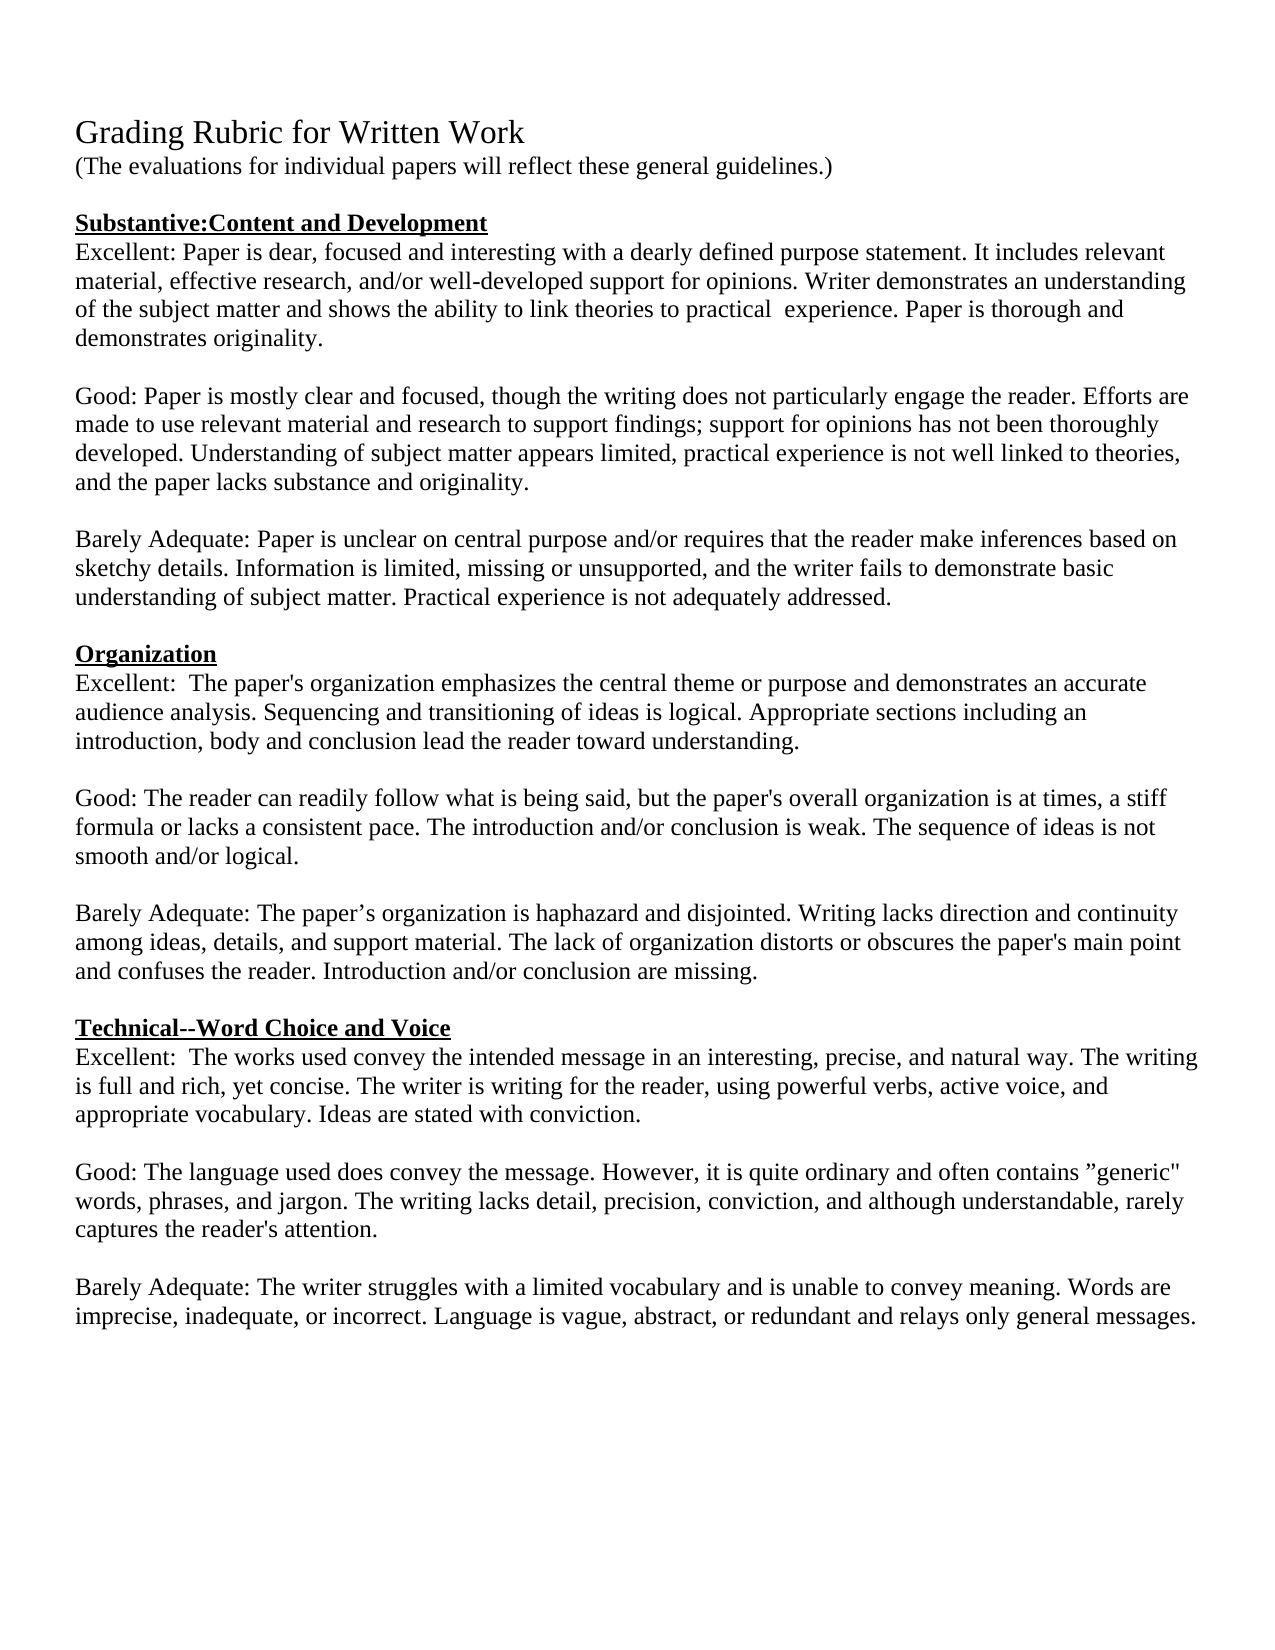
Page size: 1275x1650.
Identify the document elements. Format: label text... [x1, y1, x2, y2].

text Organization [75, 639, 1200, 668]
text Excellent: Paper is dear, focused and interesting with a dearly defined purpose statement. It includes relevant material, effective research, and/or well-developed support for opinions. Writer demonstrates an understanding of the subject matter and shows the ability to link theories to practical experience. Paper is thorough and demonstrates originality. [75, 237, 1200, 352]
text Barely Adequate: The writer struggles with a limited vocabulary and is unable to convey meaning. Words are imprecise, inadequate, or incorrect. Language is vague, abstract, or redundant and relays only general messages. [75, 1272, 1200, 1329]
text Good: The reader can readily follow what is being said, but the paper's overall organization is at times, a stiff formula or lacks a consistent pace. The introduction and/or conclusion is weak. The sequence of ideas is not smooth and/or logical. [75, 783, 1200, 869]
text Barely Adequate: The paper’s organization is haphazard and disjointed. Writing lacks direction and continuity among ideas, details, and support material. The lack of organization distorts or obscures the paper's main point and confuses the reader. Introduction and/or conclusion are missing. [75, 898, 1200, 984]
text Good: Paper is mostly clear and focused, though the writing does not particularly engage the reader. Efforts are made to use relevant material and research to support findings; support for opinions has not been thoroughly developed. Understanding of subject matter appears limited, practical experience is not well linked to theories, and the paper lacks substance and originality. [75, 381, 1200, 496]
subtitle Grading Rubric for Written Work [75, 112, 1200, 151]
text (The evaluations for individual papers will reflect these general guidelines.) [75, 151, 1200, 179]
text Substantive:Content and Development [75, 208, 1200, 237]
text Barely Adequate: Paper is unclear on central purpose and/or requires that the reader make inferences based on sketchy details. Information is limited, missing or unsupported, and the writer fails to demonstrate basic understanding of subject matter. Practical experience is not adequately addressed. [75, 524, 1200, 611]
text Technical--Word Choice and Voice [75, 1013, 1200, 1042]
text Good: The language used does convey the message. However, it is quite ordinary and often contains ”generic" words, phrases, and jargon. The writing lacks detail, precision, conviction, and although understandable, rarely captures the reader's attention. [75, 1157, 1200, 1243]
text Excellent: The paper's organization emphasizes the central theme or purpose and demonstrates an accurate audience analysis. Sequencing and transitioning of ideas is logical. Appropriate sections including an introduction, body and conclusion lead the reader toward understanding. [75, 668, 1200, 754]
text Excellent: The works used convey the intended message in an interesting, precise, and natural way. The writing is full and rich, yet concise. The writer is writing for the reader, using powerful verbs, active voice, and appropriate vocabulary. Ideas are stated with conviction. [75, 1042, 1200, 1128]
